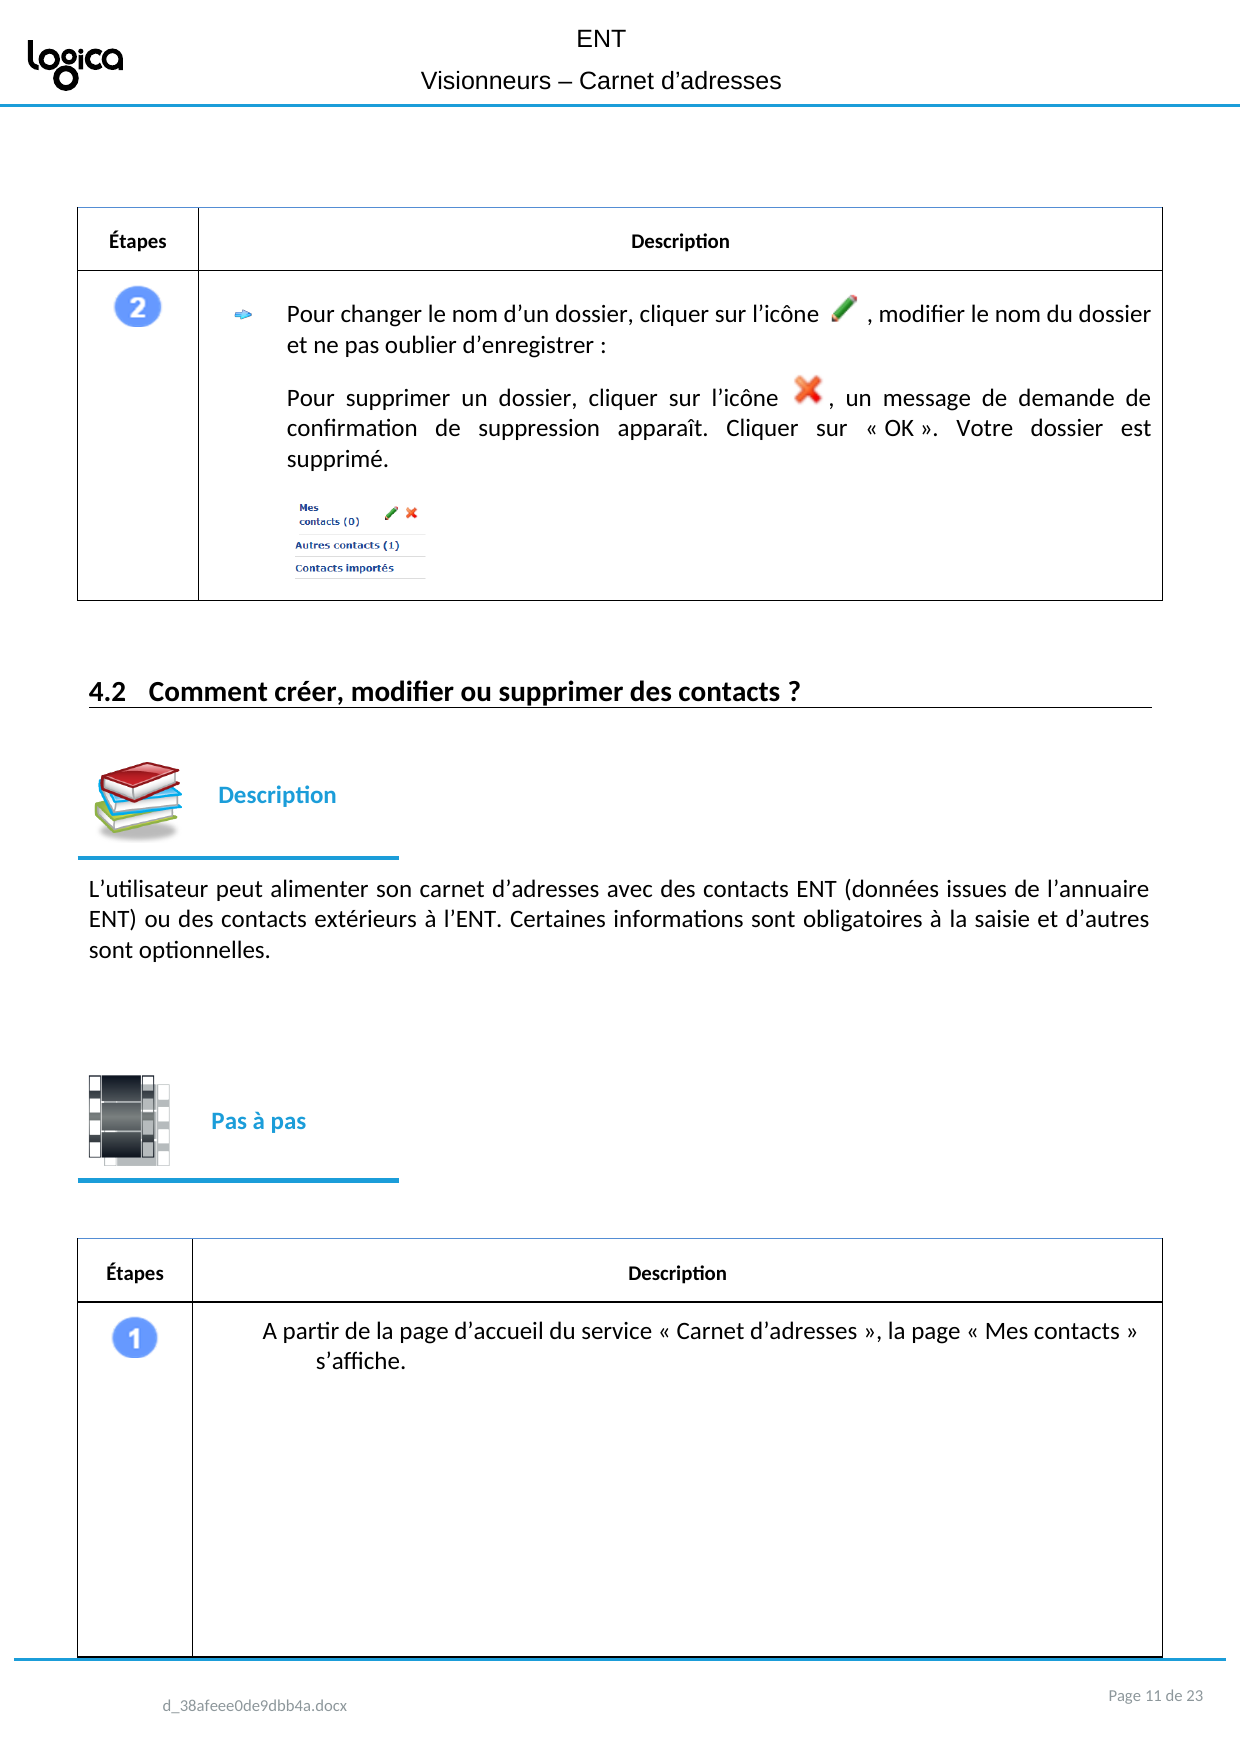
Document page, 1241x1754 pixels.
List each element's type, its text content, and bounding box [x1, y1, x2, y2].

table_header Pas à pas [200, 1063, 399, 1178]
table_header Description [207, 733, 399, 856]
table_header Étapes [78, 208, 198, 270]
text L’utilisateur peut alimenter son carnet d’adresses avec des contacts ENT (données issues de l’annuaire ENT) ou des contacts extérieurs à l’ENT. Certaines informations sont obligatoires à la saisie et d’autres sont optionnelles. [89, 873, 1152, 964]
table_header Étapes [78, 1239, 192, 1301]
table_header [78, 1063, 200, 1178]
picture [819, 283, 867, 323]
table_cell Pour changer le nom d’un dossier, cliquer sur l’icône, modifier le nom du dossier et ne pas oublier d’enregistrer : Pour supprimer un dossier, cliquer sur l’icône , un message de demande de confirmation de suppression apparaît. Cliquer sur « OK ». Votre dossier est supprimé. [199, 271, 1162, 600]
table_header [78, 733, 207, 856]
subtitle Comment créer, modifier ou supprimer des contacts ? [89, 682, 1152, 707]
picture [109, 1316, 161, 1358]
table_cell [78, 1303, 192, 1656]
picture [790, 372, 829, 407]
table_header Description [199, 208, 1162, 270]
picture [234, 306, 252, 323]
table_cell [193, 1303, 1162, 1656]
picture [88, 745, 187, 843]
table_cell [78, 271, 198, 600]
table_header Description [193, 1239, 1162, 1301]
picture [88, 1075, 179, 1166]
picture [111, 285, 166, 327]
picture [286, 485, 433, 588]
